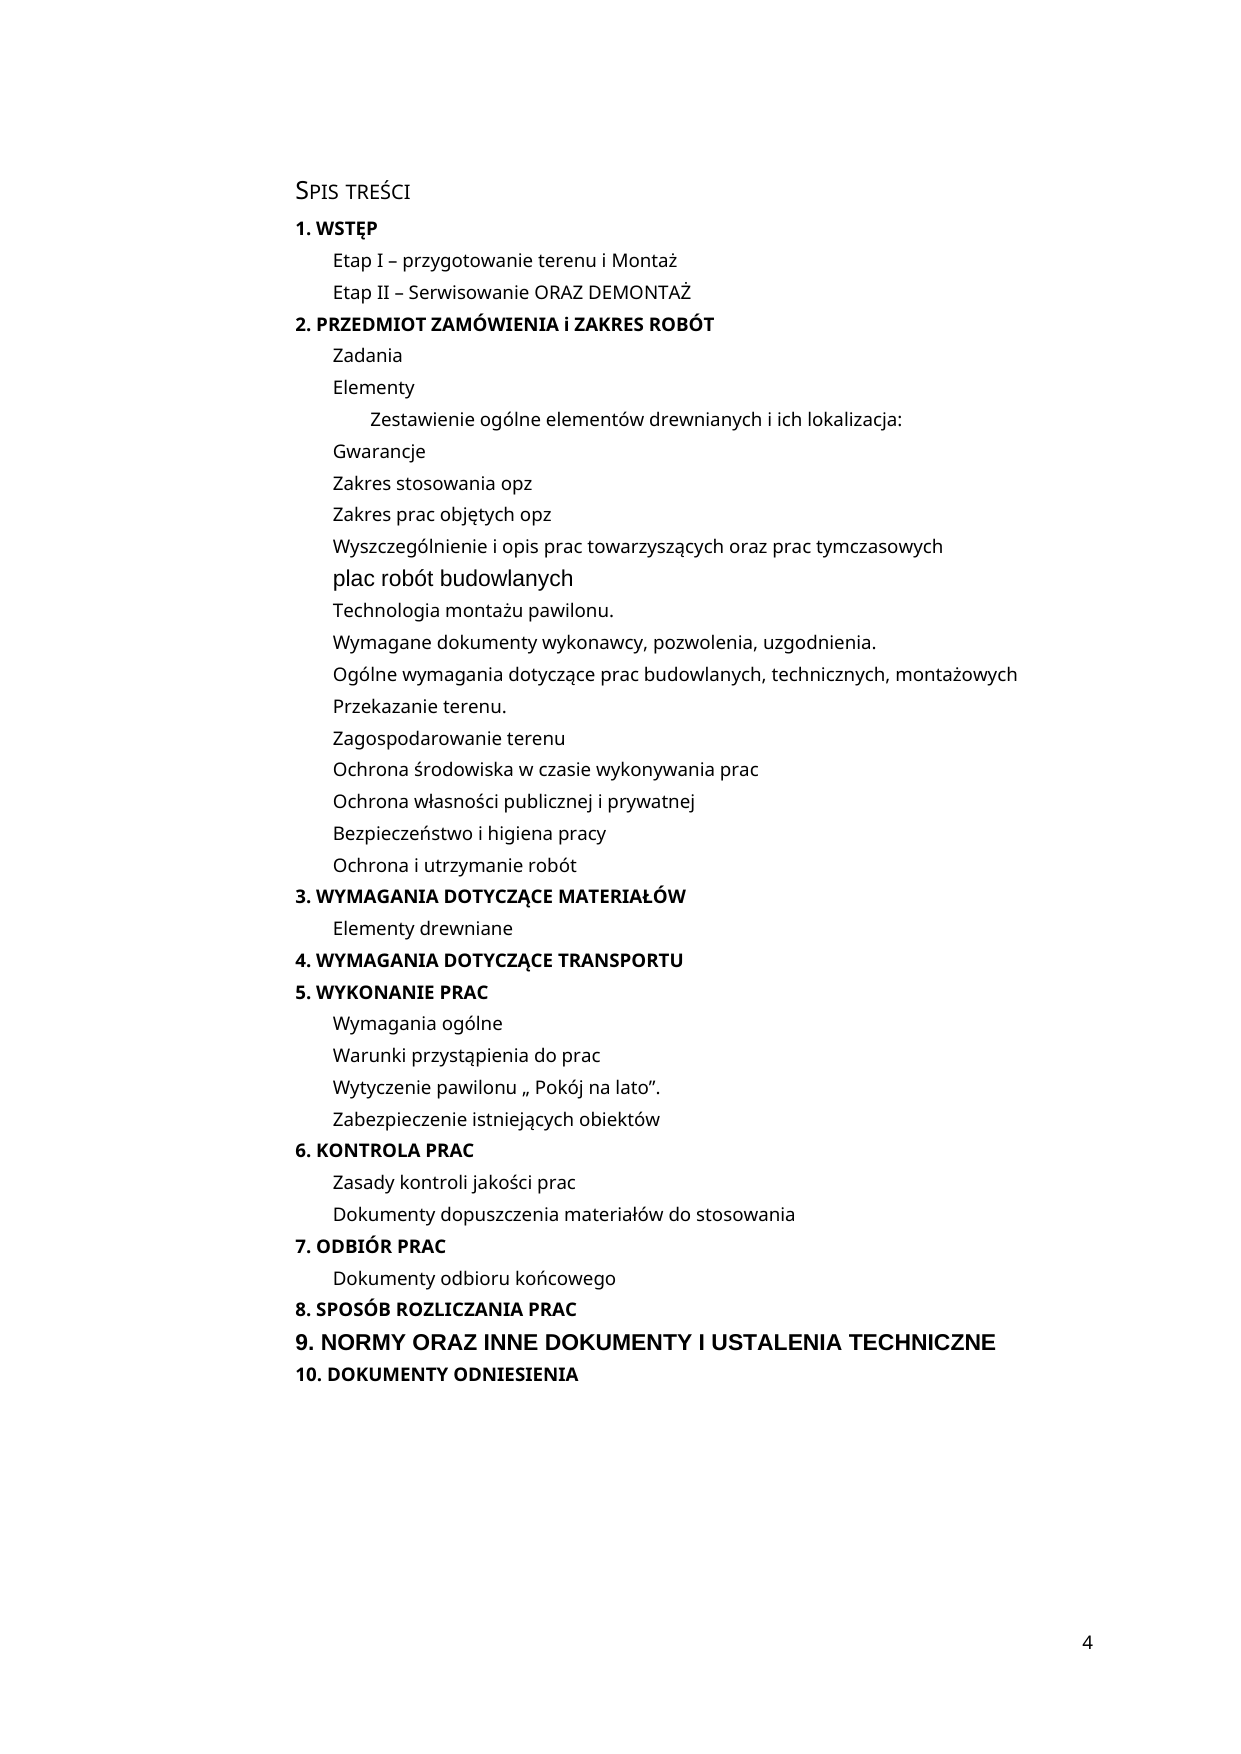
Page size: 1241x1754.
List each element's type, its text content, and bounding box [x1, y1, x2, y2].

text Spis treści [295, 173, 1093, 207]
